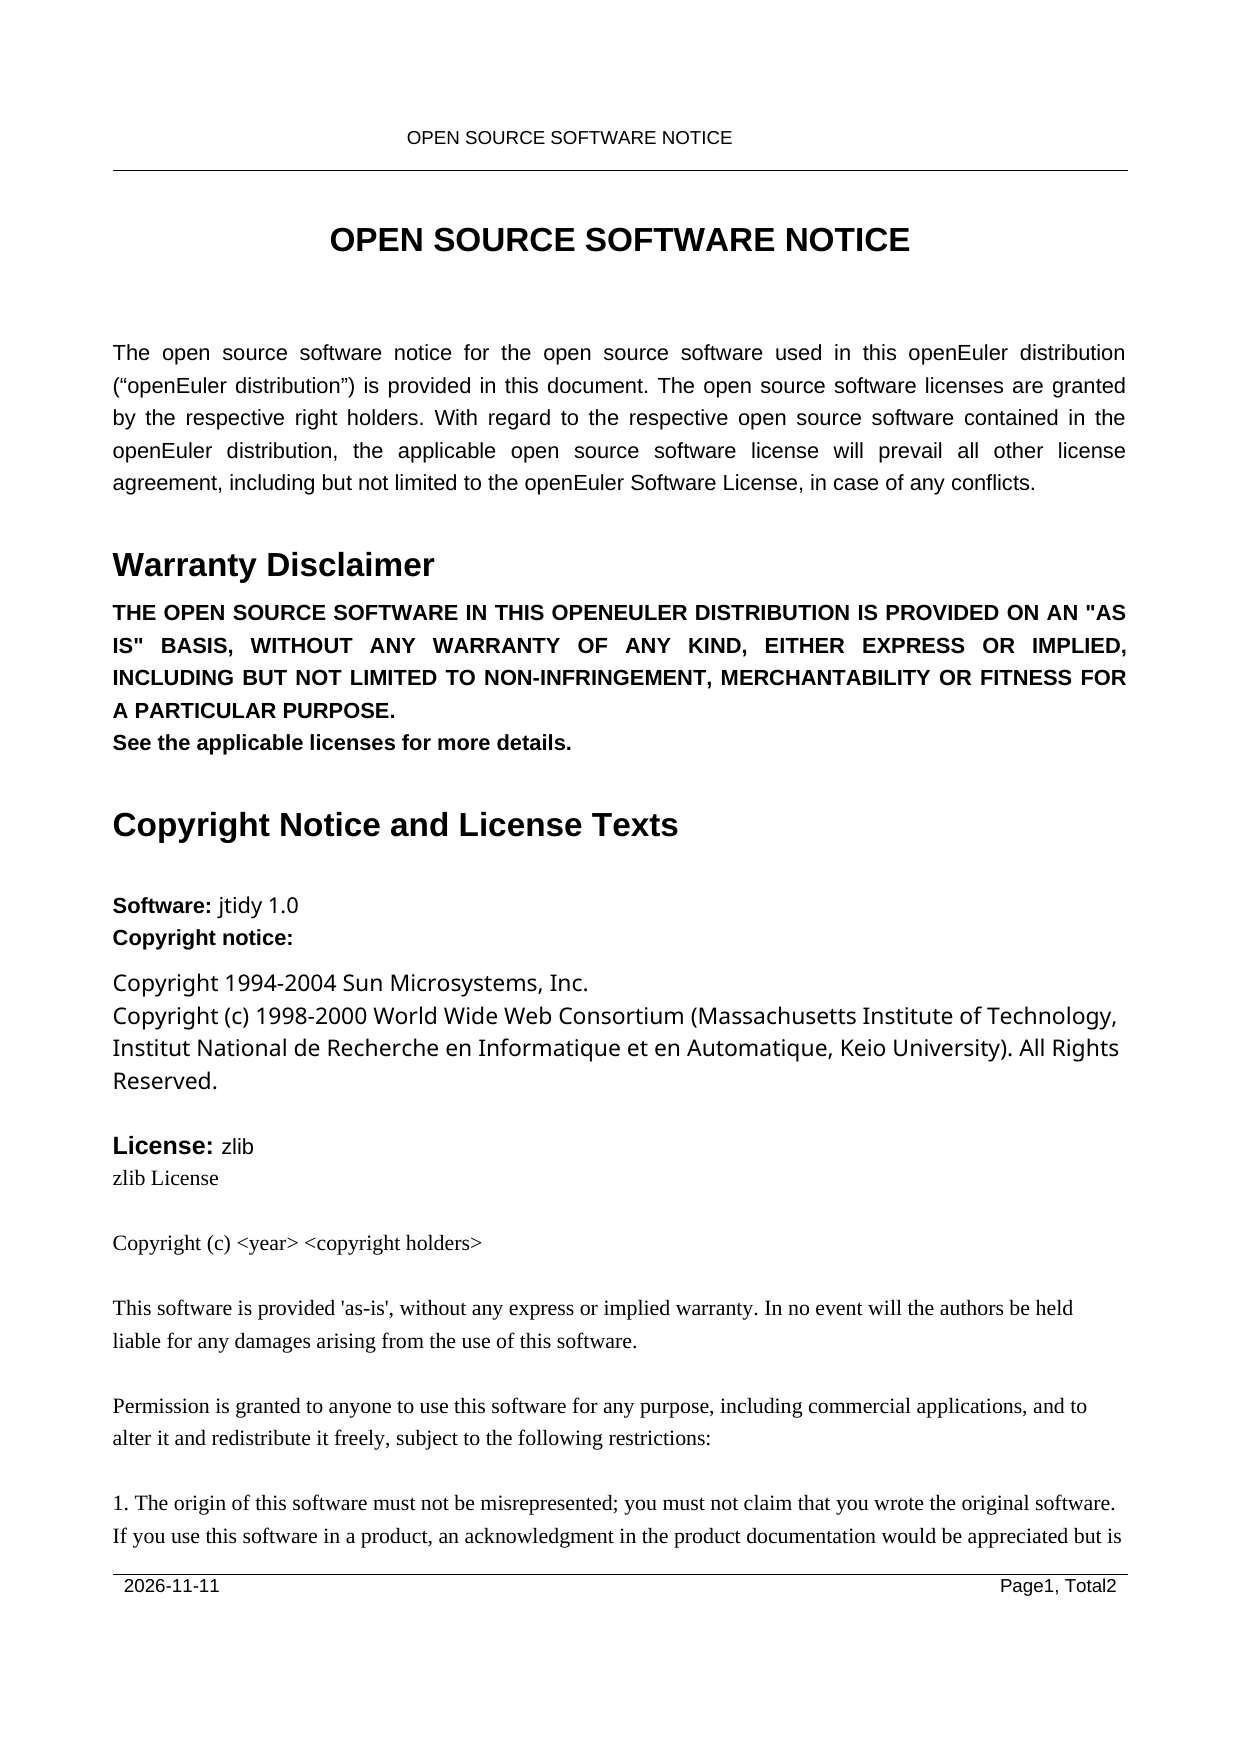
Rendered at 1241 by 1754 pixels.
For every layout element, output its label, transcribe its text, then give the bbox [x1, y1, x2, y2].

text Copyright Notice and License Texts [112, 791, 1128, 856]
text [112, 1161, 1128, 1551]
title Software: jtidy 1.0 [112, 889, 1128, 921]
text License: zlib [112, 1129, 1128, 1161]
text THE OPEN SOURCE SOFTWARE IN THIS OPENEULER DISTRIBUTION IS PROVIDED ON AN "AS IS" BASIS, WITHOUT ANY WARRANTY OF ANY KIND, EITHER EXPRESS OR IMPLIED, INCLUDING BUT NOT LIMITED TO NON-INFRINGEMENT, MERCHANTABILITY OR FITNESS FOR A PARTICULAR PURPOSE. See the applicable licenses for more details. [112, 596, 1128, 759]
text Copyright 1994-2004 Sun Microsystems, Inc. Copyright (c) 1998-2000 World Wide Web Consortium (Massachusetts Institute of Technology, Institut National de Recherche en Informatique et en Automatique, Keio University). All Rights Reserved. [112, 966, 1128, 1129]
text Copyright notice: [112, 921, 1128, 954]
text The open source software notice for the open source software used in this openEuler distribution (“openEuler distribution”) is provided in this document. The open source software licenses are granted by the respective right holders. With regard to the respective open source software contained in the openEuler distribution, the applicable open source software license will prevail all other license agreement, including but not limited to the openEuler Software License, in case of any conflicts. [112, 336, 1128, 499]
text Warranty Disclaimer [112, 531, 1128, 596]
text OPEN SOURCE SOFTWARE NOTICE [112, 206, 1128, 271]
